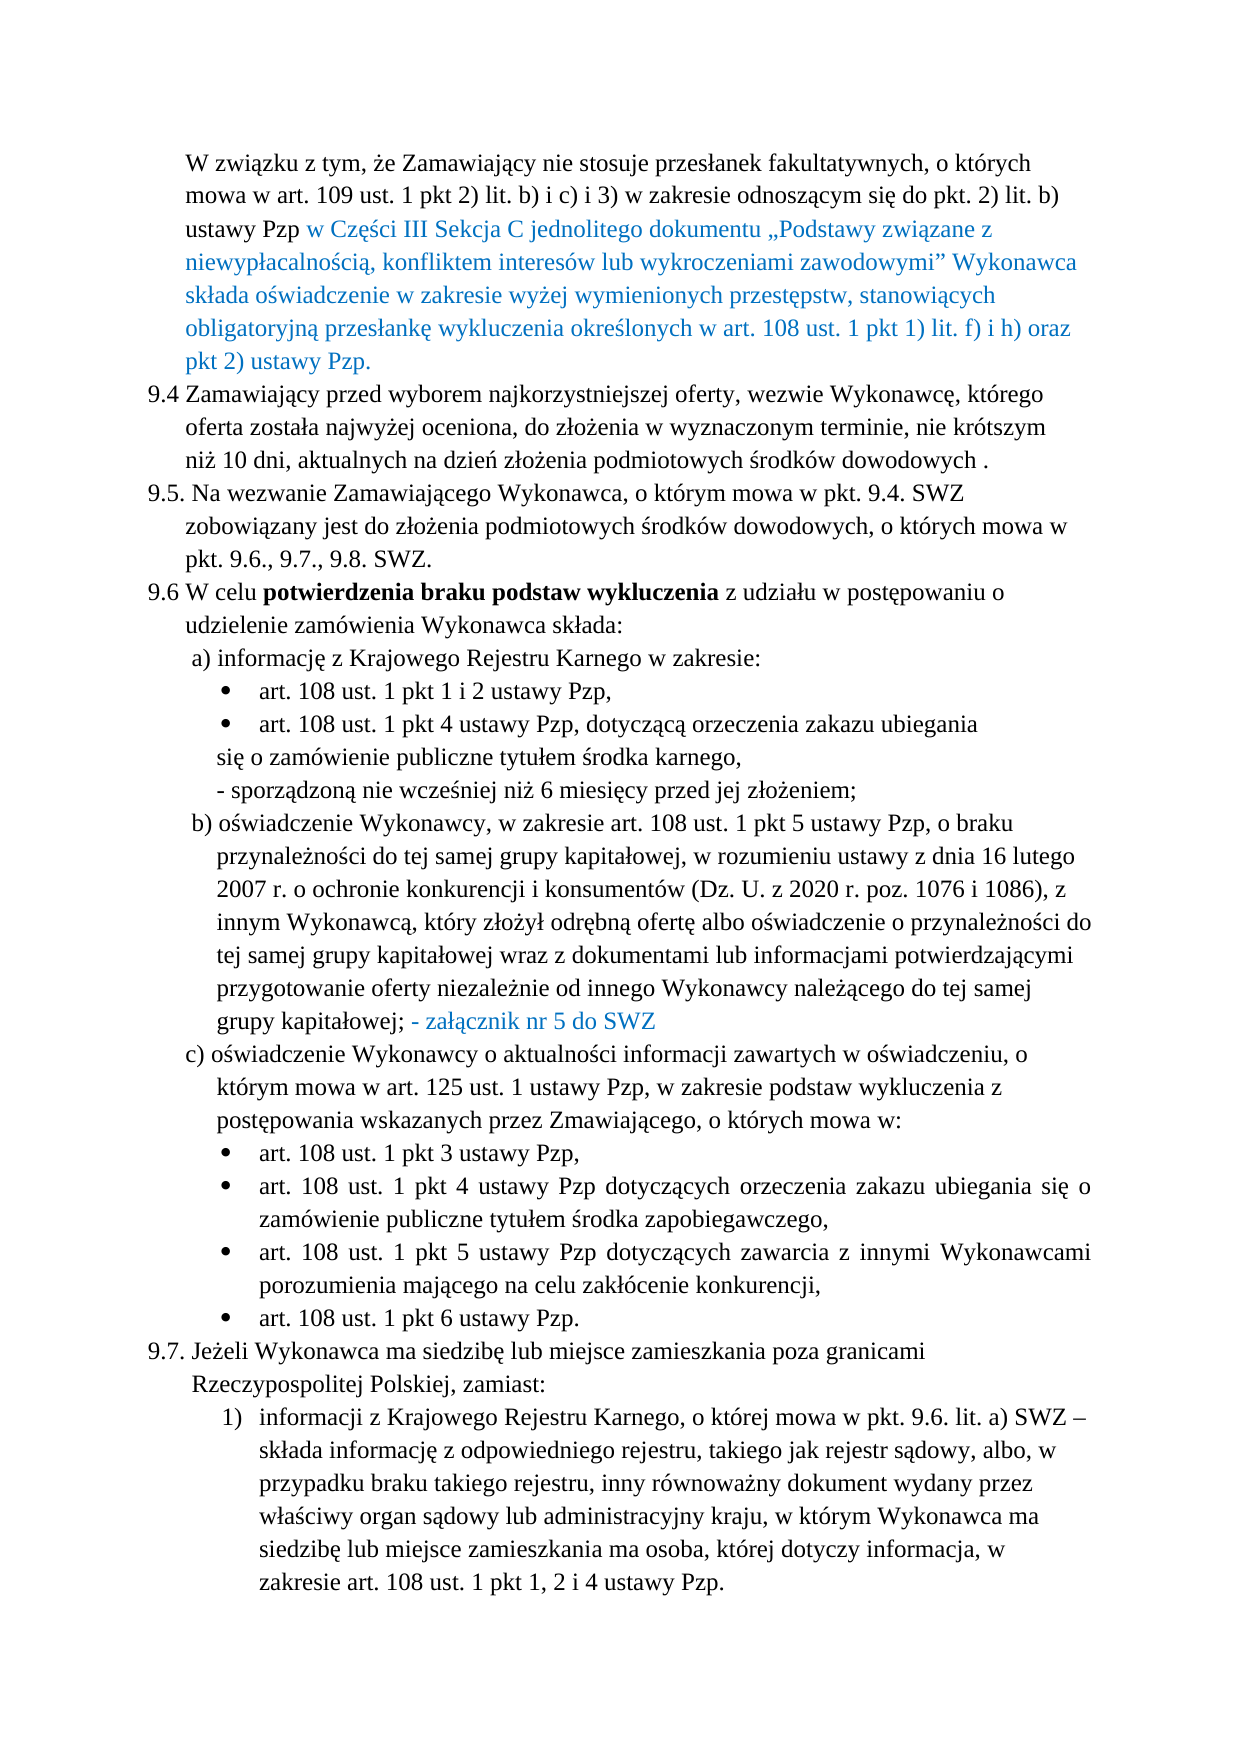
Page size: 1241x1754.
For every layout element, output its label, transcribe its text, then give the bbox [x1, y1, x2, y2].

list art. 108 ust. 1 pkt 4 ustawy Pzp dotyczących orzeczenia zakazu ubiegania się o zamówienie publiczne tytułem środka zapobiegawczego, [221, 1171, 1093, 1233]
list art. 108 ust. 1 pkt 5 ustawy Pzp dotyczących zawarcia z innymi Wykonawcami porozumienia mającego na celu zakłócenie konkurencji, [221, 1237, 1093, 1299]
text c) oświadczenie Wykonawcy o aktualności informacji zawartych w oświadczeniu, o którym mowa w art. 125 ust. 1 ustawy Pzp, w zakresie podstaw wykluczenia z postępowania wskazanych przez Zmawiającego, o których mowa w: [148, 1039, 1093, 1134]
text 9.7. Jeżeli Wykonawca ma siedzibę lub miejsce zamieszkania poza granicami Rzeczypospolitej Polskiej, zamiast: [148, 1336, 1093, 1398]
list art. 108 ust. 1 pkt 4 ustawy Pzp, dotyczącą orzeczenia zakazu ubiegania [221, 709, 1093, 738]
text 9.4 Zamawiający przed wyborem najkorzystniejszej oferty, wezwie Wykonawcę, którego oferta została najwyżej oceniona, do złożenia w wyznaczonym terminie, nie krótszym niż 10 dni, aktualnych na dzień złożenia podmiotowych środków dowodowych . [148, 379, 1093, 473]
text 9.5. Na wezwanie Zamawiającego Wykonawca, o którym mowa w pkt. 9.4. SWZ zobowiązany jest do złożenia podmiotowych środków dowodowych, o których mowa w pkt. 9.6., 9.7., 9.8. SWZ. [148, 478, 1093, 573]
list art. 108 ust. 1 pkt 6 ustawy Pzp. [221, 1303, 1093, 1332]
list informacji z Krajowego Rejestru Karnego, o której mowa w pkt. 9.6. lit. a) SWZ – składa informację z odpowiedniego rejestru, takiego jak rejestr sądowy, albo, w przypadku braku takiego rejestru, inny równoważny dokument wydany przez właściwy organ sądowy lub administracyjny kraju, w którym Wykonawca ma siedzibę lub miejsce zamieszkania ma osoba, której dotyczy informacja, w zakresie art. 108 ust. 1 pkt 1, 2 i 4 ustawy Pzp. [221, 1402, 1093, 1596]
text - sporządzoną nie wcześniej niż 6 miesięcy przed jej złożeniem; [148, 775, 1093, 804]
list art. 108 ust. 1 pkt 1 i 2 ustawy Pzp, [221, 676, 1093, 705]
text b) oświadczenie Wykonawcy, w zakresie art. 108 ust. 1 pkt 5 ustawy Pzp, o braku przynależności do tej samej grupy kapitałowej, w rozumieniu ustawy z dnia 16 lutego 2007 r. o ochronie konkurencji i konsumentów (Dz. U. z 2020 r. poz. 1076 i 1086), z innym Wykonawcą, który złożył odrębną ofertę albo oświadczenie o przynależności do [148, 808, 1093, 936]
text tej samej grupy kapitałowej wraz z dokumentami lub informacjami potwierdzającymi przygotowanie oferty niezależnie od innego Wykonawcy należącego do tej samej grupy kapitałowej; - załącznik nr 5 do SWZ [148, 940, 1093, 1035]
text a) informację z Krajowego Rejestru Karnego w zakresie: [148, 643, 1093, 672]
text 9.6 W celu potwierdzenia braku podstaw wykluczenia z udziału w postępowaniu o udzielenie zamówienia Wykonawca składa: [148, 577, 1093, 639]
text W związku z tym, że Zamawiający nie stosuje przesłanek fakultatywnych, o których mowa w art. 109 ust. 1 pkt 2) lit. b) i c) i 3) w zakresie odnoszącym się do pkt. 2) lit. b) ustawy Pzp w Części III Sekcja C jednolitego dokumentu „Podstawy związane z niewypłacalnością, konfliktem interesów lub wykroczeniami zawodowymi” Wykonawca składa oświadczenie w zakresie wyżej wymienionych przestępstw, stanowiących obligatoryjną przesłankę wykluczenia określonych w art. 108 ust. 1 pkt 1) lit. f) i h) oraz pkt 2) ustawy Pzp. [185, 148, 1093, 374]
list art. 108 ust. 1 pkt 3 ustawy Pzp, [221, 1138, 1093, 1167]
text się o zamówienie publiczne tytułem środka karnego, [148, 742, 1093, 771]
